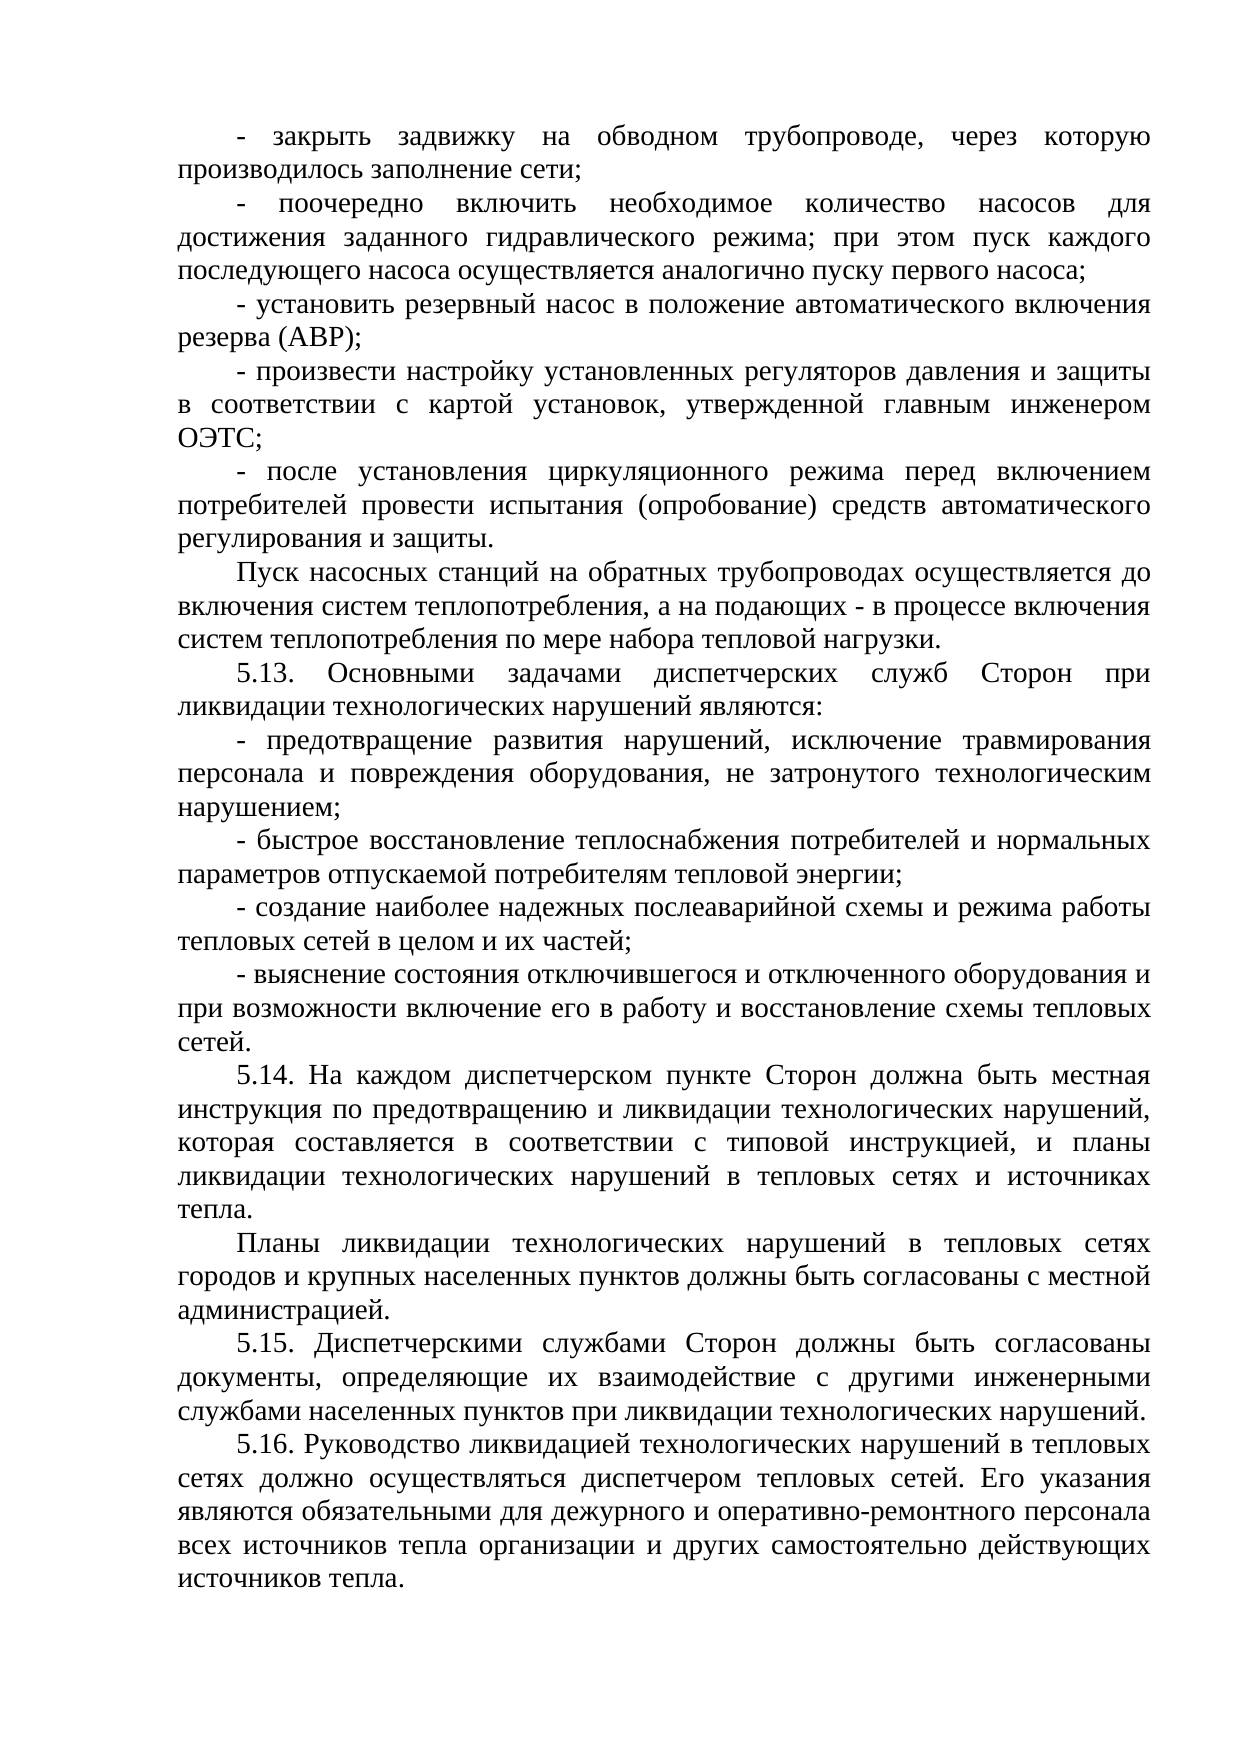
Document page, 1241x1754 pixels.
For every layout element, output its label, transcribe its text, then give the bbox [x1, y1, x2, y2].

text 5.15. Диспетчерскими службами Сторон должны быть согласованы документы, определяющие их взаимодействие с другими инженерными службами населенных пунктов при ликвидации технологических нарушений. [177, 1326, 1152, 1426]
text - предотвращение развития нарушений, исключение травмирования персонала и повреждения оборудования, не затронутого технологическим нарушением; [177, 722, 1152, 822]
text - выяснение состояния отключившегося и отключенного оборудования и при возможности включение его в работу и восстановление схемы тепловых сетей. [177, 957, 1152, 1057]
text - создание наиболее надежных послеаварийной схемы и режима работы тепловых сетей в целом и их частей; [177, 889, 1152, 957]
text 5.13. Основными задачами диспетчерских служб Сторон при ликвидации технологических нарушений являются: [177, 655, 1152, 722]
text - поочередно включить необходимое количество насосов для достижения заданного гидравлического режима; при этом пуск каждого последующего насоса осуществляется аналогично пуску первого насоса; [177, 185, 1152, 286]
text - закрыть задвижку на обводном трубопроводе, через которую производилось заполнение сети; [177, 118, 1152, 185]
text 5.14. На каждом диспетчерском пункте Сторон должна быть местная инструкция по предотвращению и ликвидации технологических нарушений, которая составляется в соответствии с типовой инструкцией, и планы ликвидации технологических нарушений в тепловых сетях и источниках тепла. [177, 1057, 1152, 1225]
text - после установления циркуляционного режима перед включением потребителей провести испытания (опробование) средств автоматического регулирования и защиты. [177, 453, 1152, 554]
text - произвести настройку установленных регуляторов давления и защиты в соответствии с картой установок, утвержденной главным инженером ОЭТС; [177, 353, 1152, 453]
text - быстрое восстановление теплоснабжения потребителей и нормальных параметров отпускаемой потребителям тепловой энергии; [177, 822, 1152, 889]
text - установить резервный насос в положение автоматического включения резерва (АВР); [177, 286, 1152, 353]
text 5.16. Руководство ликвидацией технологических нарушений в тепловых сетях должно осуществляться диспетчером тепловых сетей. Его указания являются обязательными для дежурного и оперативно-ремонтного персонала всех источников тепла организации и других самостоятельно действующих источников тепла. [177, 1426, 1152, 1594]
text Пуск насосных станций на обратных трубопроводах осуществляется до включения систем теплопотребления, а на подающих - в процессе включения систем теплопотребления по мере набора тепловой нагрузки. [177, 554, 1152, 655]
text Планы ликвидации технологических нарушений в тепловых сетях городов и крупных населенных пунктов должны быть согласованы с местной администрацией. [177, 1225, 1152, 1326]
